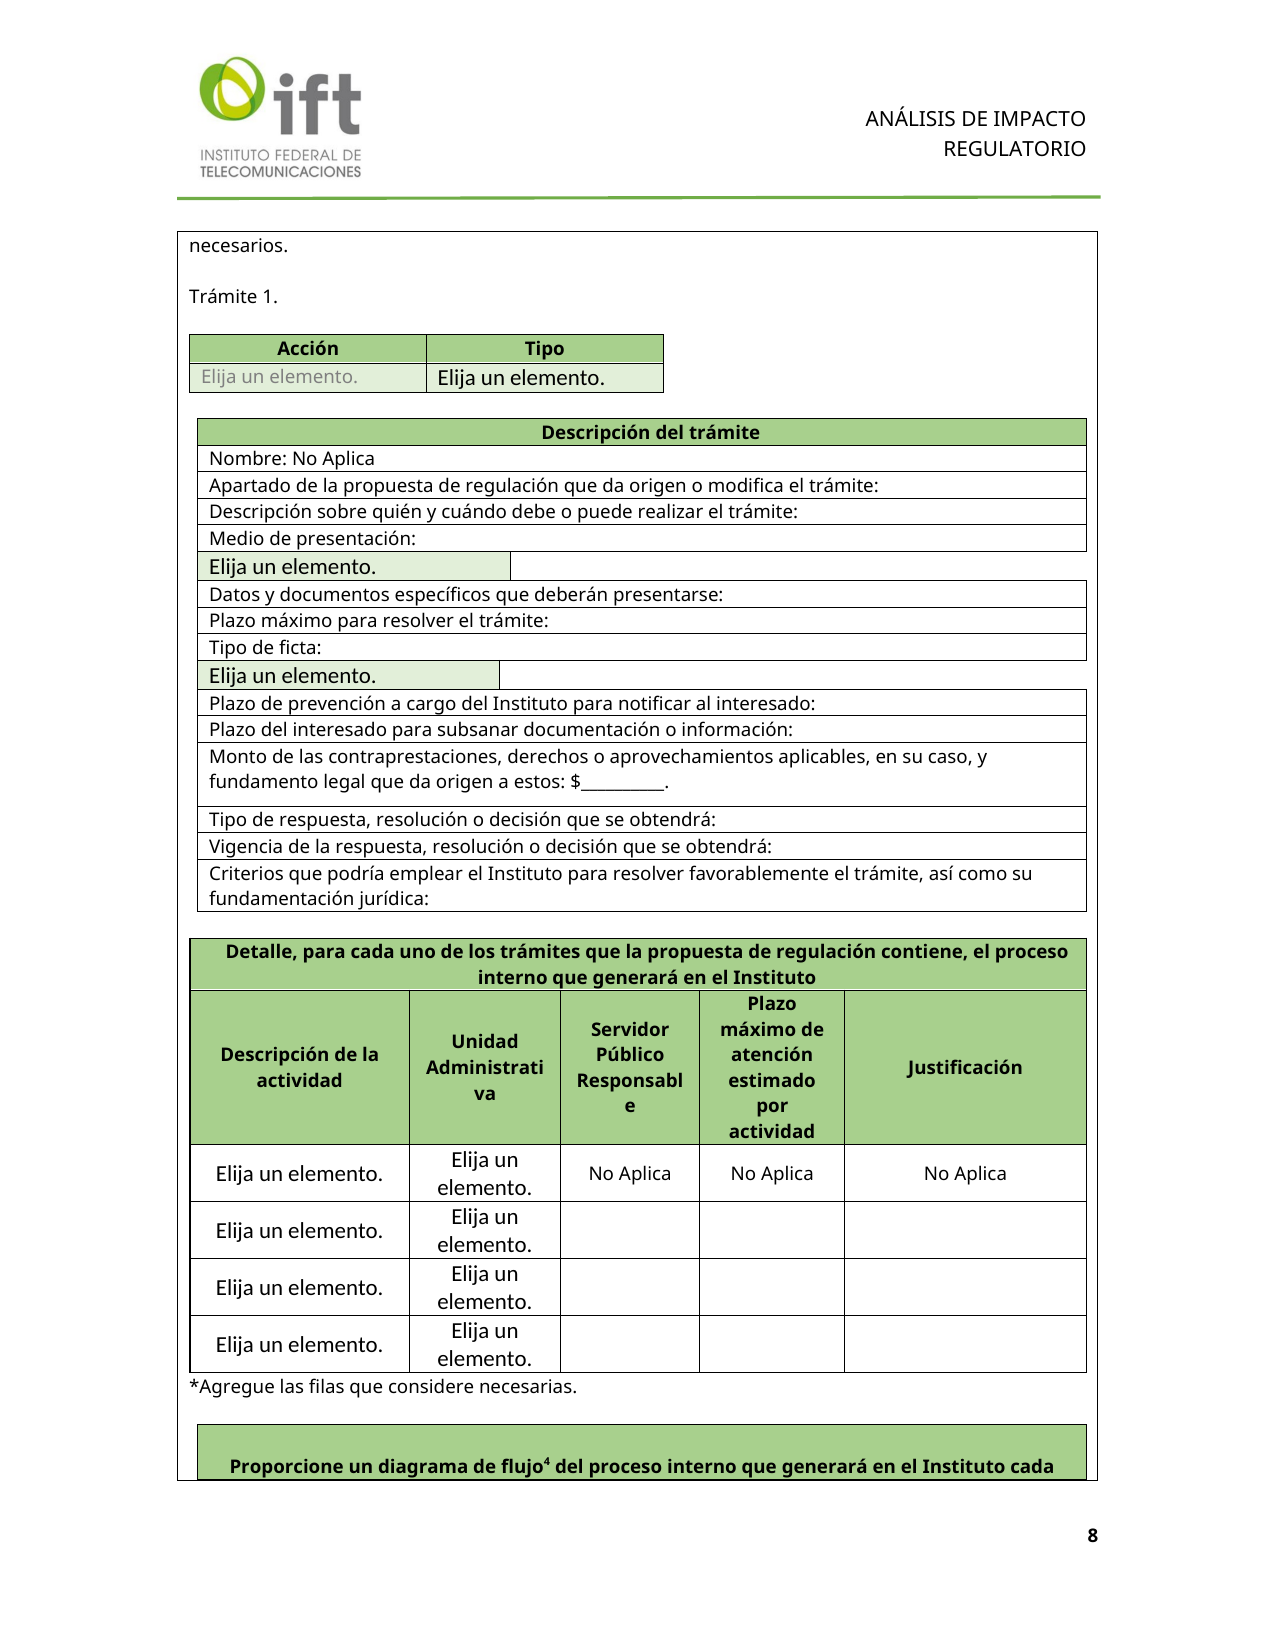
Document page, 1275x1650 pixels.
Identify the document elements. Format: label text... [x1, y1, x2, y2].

picture [177, 52, 390, 196]
